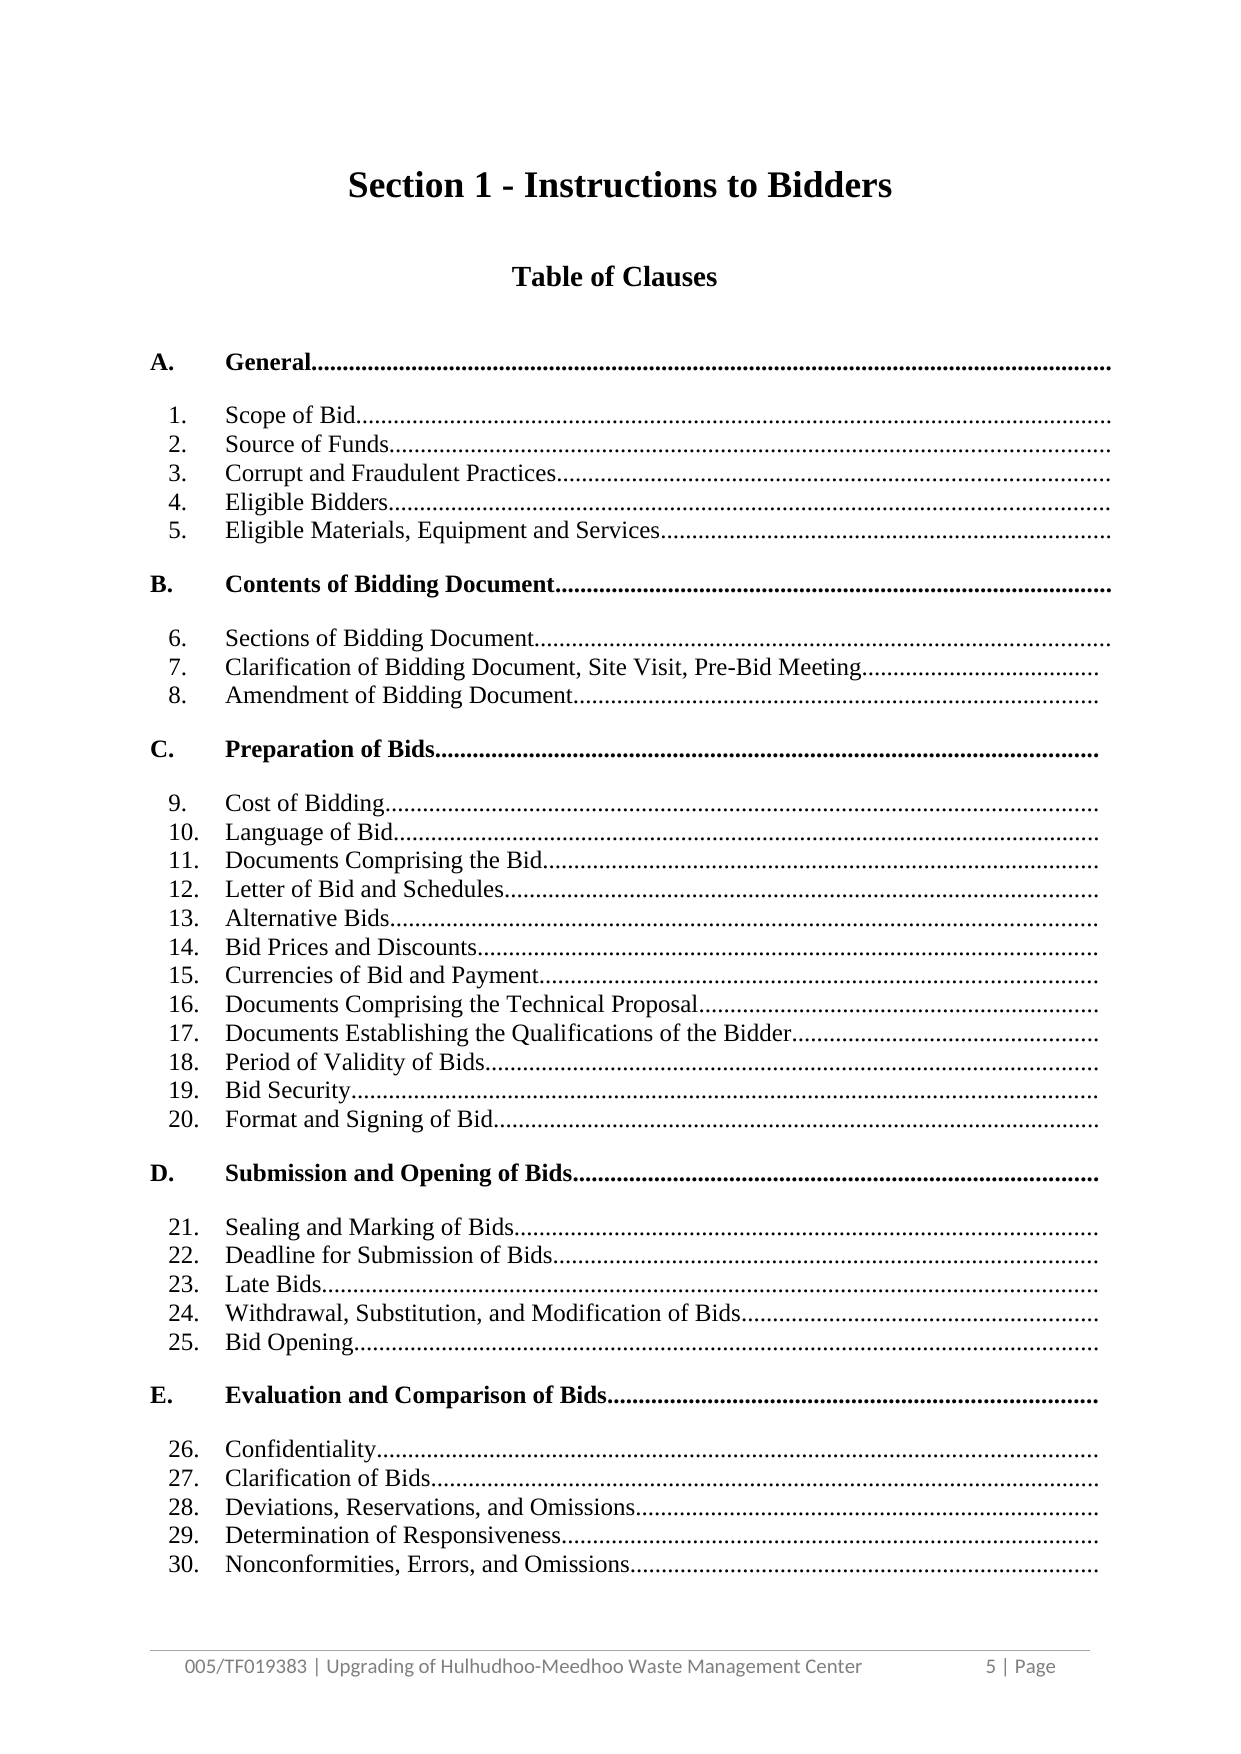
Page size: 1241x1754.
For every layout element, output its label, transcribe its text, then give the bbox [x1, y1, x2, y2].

text 22. Deadline for Submission of Bids 18 [168, 1240, 1090, 1269]
text E. Evaluation and Comparison of Bids 19 [150, 1380, 1090, 1409]
text 16. Documents Comprising the Technical Proposal 14 [168, 989, 1090, 1018]
text 29. Determination of Responsiveness 20 [168, 1520, 1090, 1549]
text 24. Withdrawal, Substitution, and Modification of Bids 18 [168, 1298, 1090, 1327]
text 10. Language of Bid 11 [168, 817, 1090, 845]
text B. Contents of Bidding Document 9 [150, 569, 1090, 598]
text 9. Cost of Bidding 11 [168, 788, 1090, 817]
text 1. Scope of Bid 6 [168, 400, 1090, 429]
text 15. Currencies of Bid and Payment 14 [168, 960, 1090, 989]
text 5. Eligible Materials, Equipment and Services 9 [168, 515, 1090, 544]
text 28. Deviations, Reservations, and Omissions 20 [168, 1492, 1090, 1520]
text C. Preparation of Bids 11 [150, 734, 1090, 763]
text 26. Confidentiality 19 [168, 1434, 1090, 1463]
text 7. Clarification of Bidding Document, Site Visit, Pre-Bid Meeting 10 [168, 652, 1090, 680]
text 21. Sealing and Marking of Bids 17 [168, 1212, 1090, 1240]
text 25. Bid Opening 18 [168, 1327, 1090, 1355]
text 20. Format and Signing of Bid 17 [168, 1104, 1090, 1133]
text 17. Documents Establishing the Qualifications of the Bidder 14 [168, 1018, 1090, 1047]
text 8. Amendment of Bidding Document 11 [168, 680, 1090, 709]
text 3. Corrupt and Fraudulent Practices 6 [168, 458, 1090, 487]
text 11. Documents Comprising the Bid 12 [168, 845, 1090, 874]
text 27. Clarification of Bids 20 [168, 1463, 1090, 1492]
text 14. Bid Prices and Discounts 13 [168, 932, 1090, 960]
subtitle Section 1 - Instructions to Bidders [150, 162, 1090, 206]
text D. Submission and Opening of Bids 17 [150, 1158, 1090, 1187]
text 12. Letter of Bid and Schedules 12 [168, 874, 1090, 903]
text 4. Eligible Bidders 7 [168, 487, 1090, 515]
text 2. Source of Funds 6 [168, 429, 1090, 458]
text A. General 6 [150, 347, 1090, 375]
text 18. Period of Validity of Bids 14 [168, 1047, 1090, 1075]
text 6. Sections of Bidding Document 9 [168, 623, 1090, 652]
text 30. Nonconformities, Errors, and Omissions 21 [168, 1549, 1090, 1578]
text Table of Clauses [169, 259, 1060, 293]
text 23. Late Bids 18 [168, 1269, 1090, 1298]
text 13. Alternative Bids 12 [168, 903, 1090, 932]
text 19. Bid Security 15 [168, 1075, 1090, 1104]
